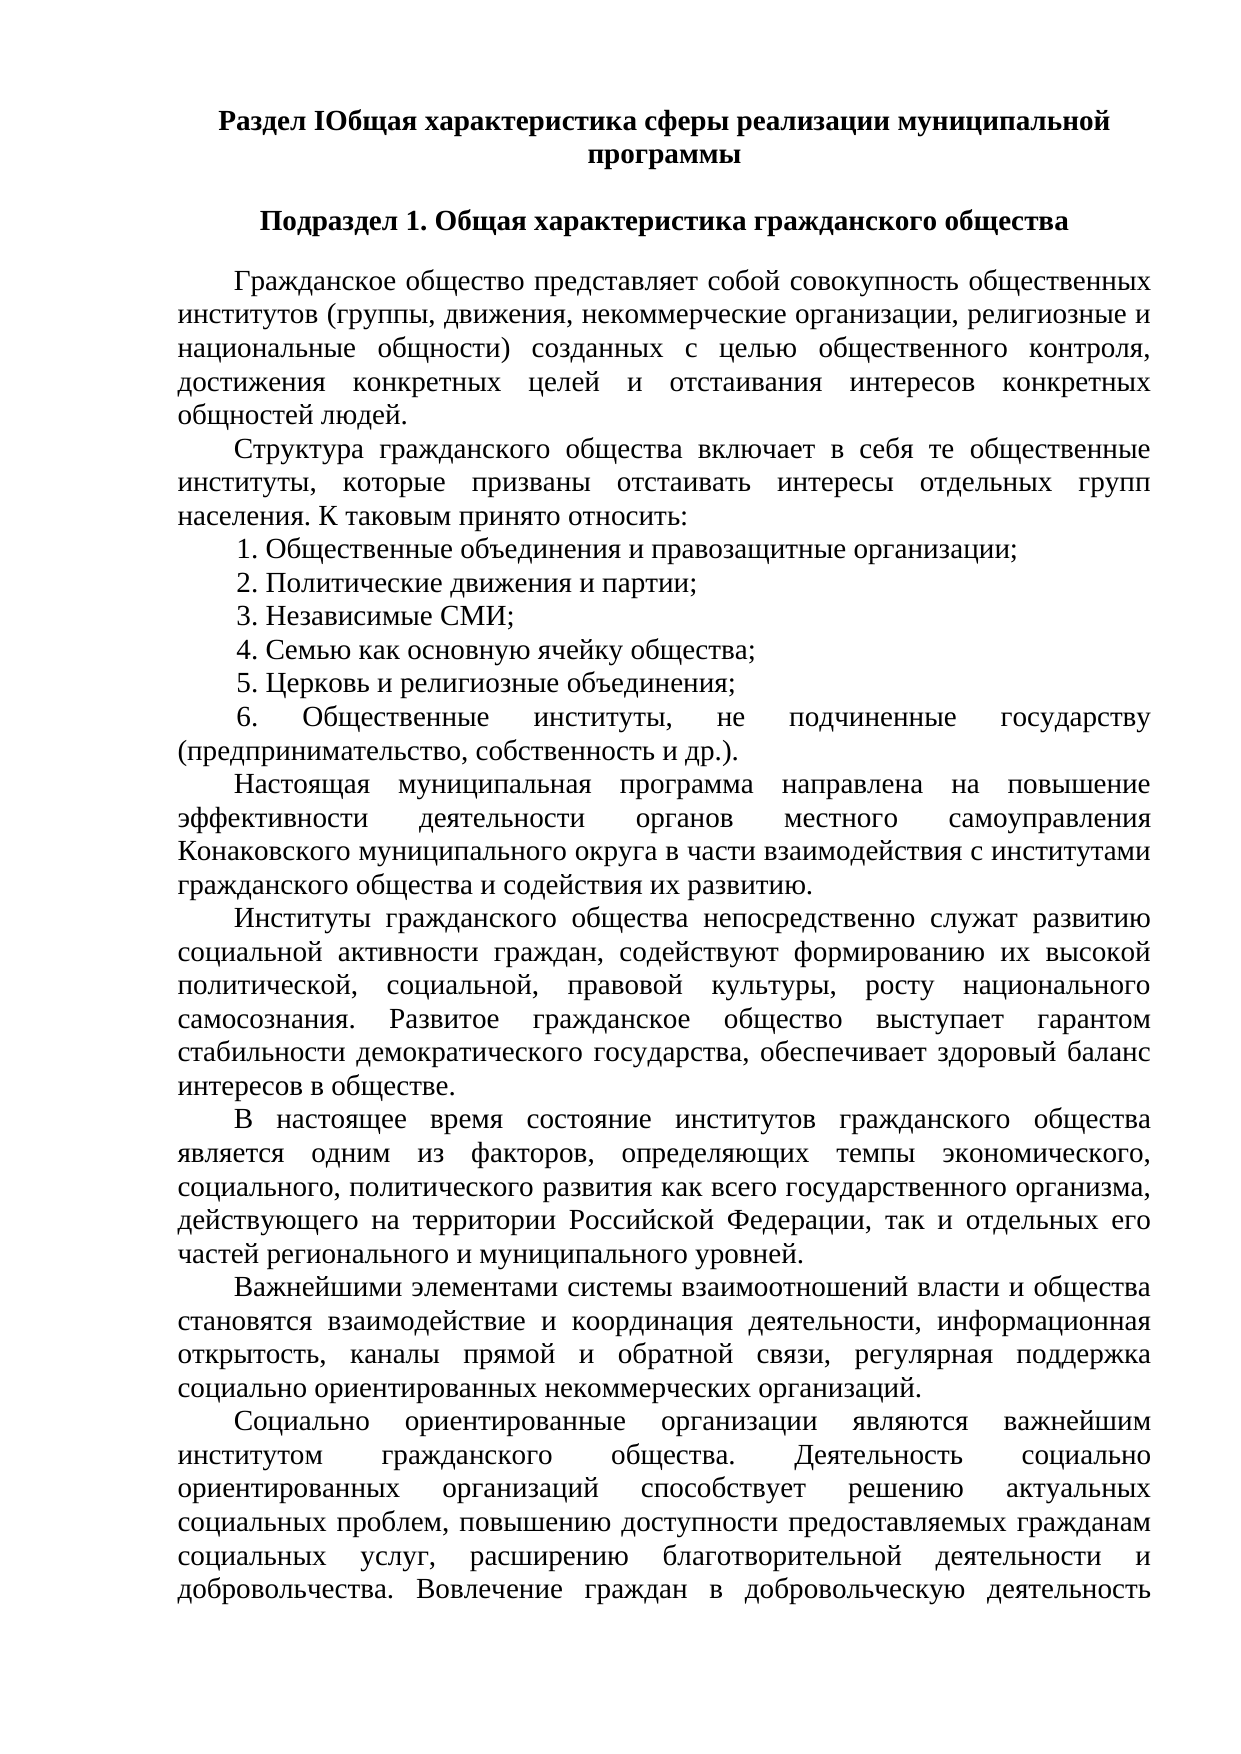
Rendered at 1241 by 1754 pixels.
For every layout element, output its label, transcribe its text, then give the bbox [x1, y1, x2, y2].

text Гражданское общество представляет собой совокупность общественных институтов (группы, движения, некоммерческие организации, религиозные и национальные общности) созданных с целью общественного контроля, достижения конкретных целей и отстаивания интересов конкретных общностей людей. [177, 263, 1152, 431]
text Важнейшими элементами системы взаимоотношений власти и общества становятся взаимодействие и координация деятельности, информационная открытость, каналы прямой и обратной связи, регулярная поддержка социально ориентированных некоммерческих организаций. [177, 1269, 1152, 1403]
text Институты гражданского общества непосредственно служат развитию социальной активности граждан, содействуют формированию их высокой политической, социальной, правовой культуры, росту национального самосознания. Развитое гражданское общество выступает гарантом стабильности демократического государства, обеспечивает здоровый баланс интересов в обществе. [177, 900, 1152, 1102]
text 6. Общественные институты, не подчиненные государству (предпринимательство, собственность и др.). [177, 699, 1152, 766]
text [177, 1403, 1152, 1605]
text 2. Политические движения и партии; [177, 565, 1152, 598]
text 5. Церковь и религиозные объединения; [177, 666, 1152, 699]
text Настоящая муниципальная программа направлена на повышение эффективности деятельности органов местного самоуправления Конаковского муниципального округа в части взаимодействия с институтами гражданского общества и содействия их развитию. [177, 766, 1152, 900]
text 4. Семью как основную ячейку общества; [177, 632, 1152, 666]
text 3. Независимые СМИ; [177, 598, 1152, 632]
text 1. Общественные объединения и правозащитные организации; [177, 531, 1152, 565]
text Раздел IОбщая характеристика сферы реализации муниципальной программы [177, 103, 1152, 170]
text В настоящее время состояние институтов гражданского общества является одним из факторов, определяющих темпы экономического, социального, политического развития как всего государственного организма, действующего на территории Российской Федерации, так и отдельных его частей регионального и муниципального уровней. [177, 1102, 1152, 1269]
text Подраздел 1. Общая характеристика гражданского общества [177, 203, 1152, 237]
text Структура гражданского общества включает в себя те общественные институты, которые призваны отстаивать интересы отдельных групп населения. К таковым принято относить: [177, 431, 1152, 531]
